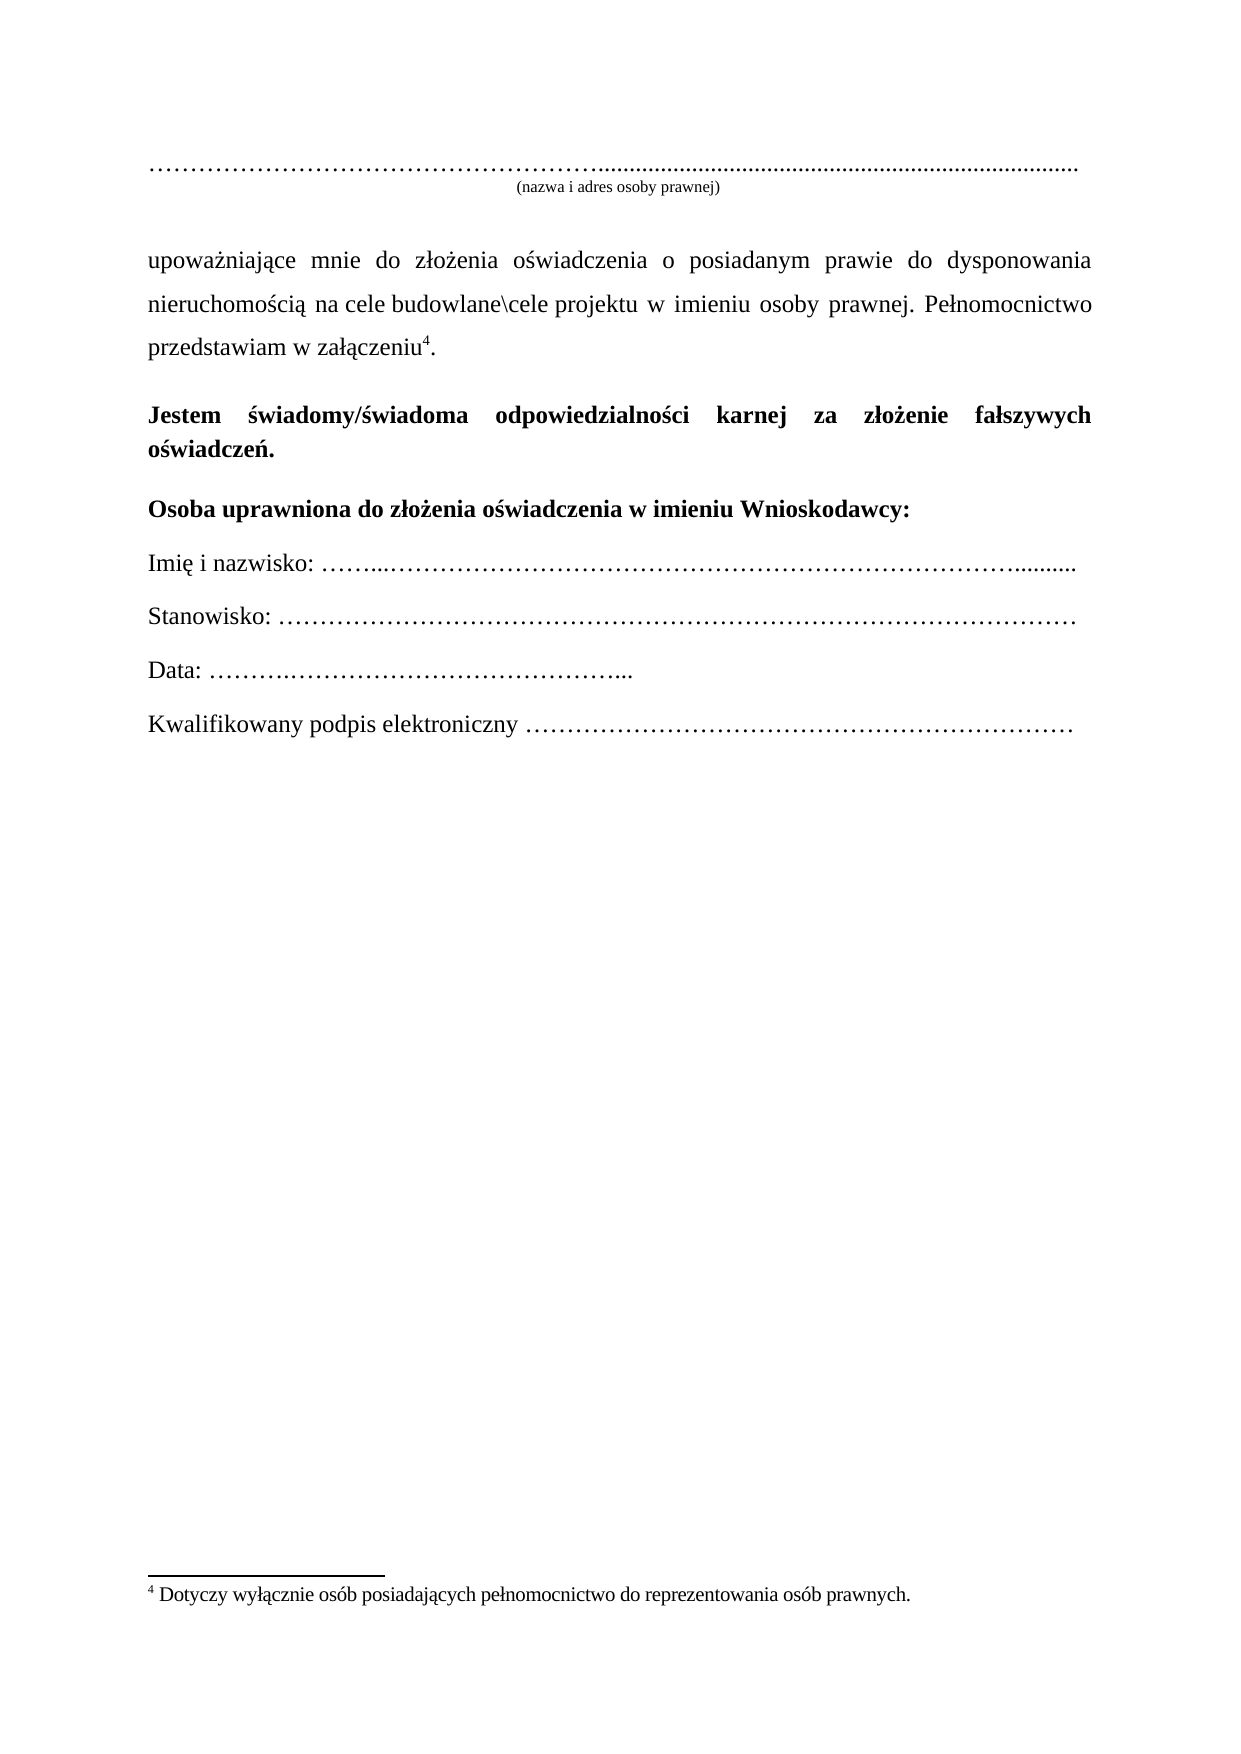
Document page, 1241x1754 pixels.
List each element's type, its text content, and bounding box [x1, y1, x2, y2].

text Stanowisko: …………………………………………………………………………………… [148, 601, 1093, 630]
text upoważniające mnie do złożenia oświadczenia o posiadanym prawie do dysponowania nieruchomością na cele budowlane\cele projektu w imieniu osoby prawnej. Pełnomocnictwo przedstawiam w załączeniu. [148, 246, 1093, 361]
text Kwalifikowany podpis elektroniczny ………………………………………………………… [148, 709, 1093, 738]
text (nazwa i adres osoby prawnej) [443, 176, 1093, 196]
text Jestem świadomy/świadoma odpowiedzialności karnej za złożenie fałszywych oświadczeń. [148, 400, 1093, 463]
text ………………………………………………............................................................................. [148, 148, 1093, 176]
text Data: ……….…………………………………... [148, 655, 1093, 684]
text Imię i nazwisko: ……...………………………………………………………………….......... [148, 548, 1093, 576]
text Osoba uprawniona do złożenia oświadczenia w imieniu Wnioskodawcy: [148, 494, 1093, 523]
